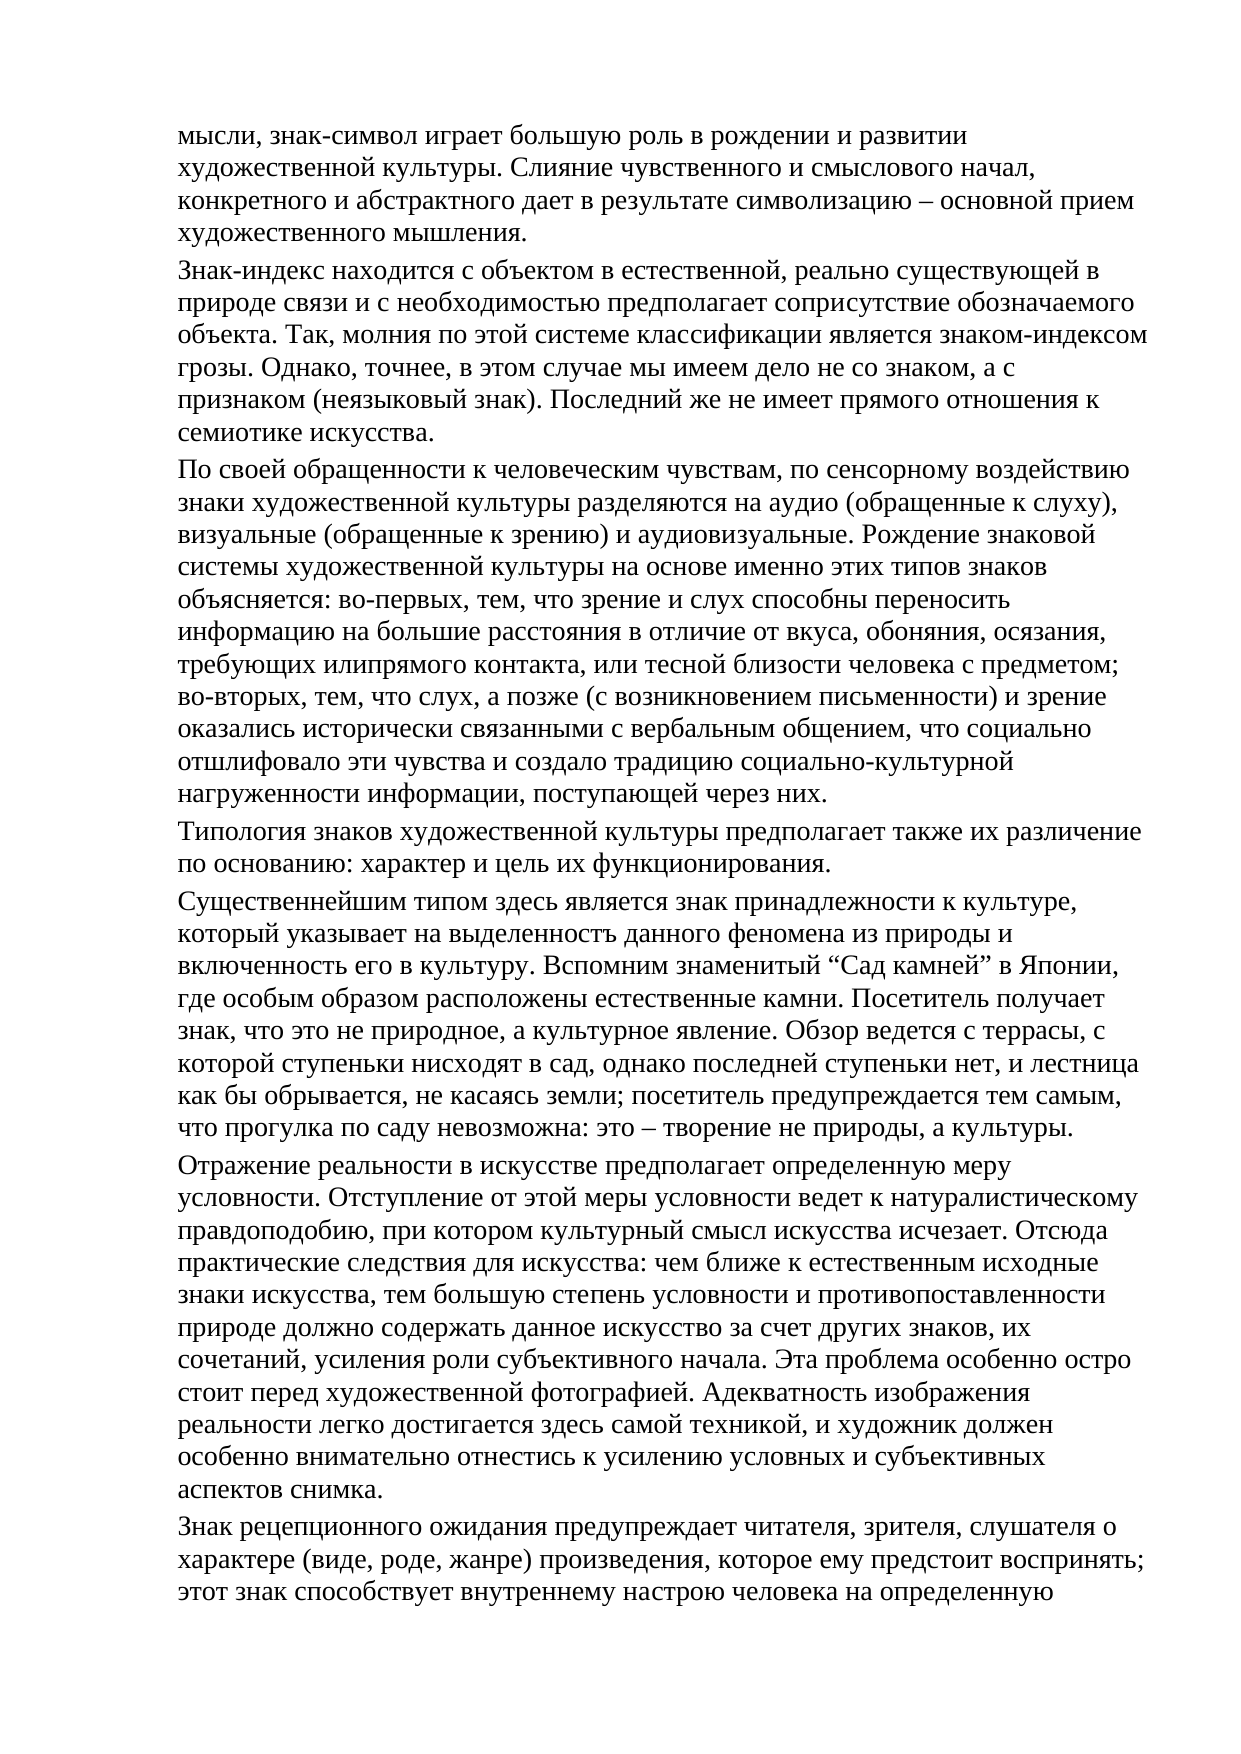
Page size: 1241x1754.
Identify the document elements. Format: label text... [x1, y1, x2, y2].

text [177, 118, 1152, 248]
text По своей обращенности к человеческим чувствам, по сенсорному воздействию знаки художественной культуры разделяются на аудио (обращенные к слуху), визуальные (обращенные к зрению) и аудиовизуальные. Рождение знаковой системы художественной культуры на основе именно этих типов знаков объясняется: во-первых, тем, что зрение и слух способны переносить информацию на большие расстояния в отличие от вкуса, обоняния, осязания, требующих илипрямого контакта, или тесной близости человека с предметом; во-вторых, тем, что слух, а позже (с возникновением письменности) и зрение оказались исторически связанными с вербальным общением, что социально отшлифовало эти чувства и создало традицию социально-культурной нагруженности информации, поступающей через них. [177, 452, 1152, 809]
text Знак-индекс находится с объектом в естественной, реально существующей в природе связи и с необходимостью предполагает соприсутствие обозначаемого объекта. Так, молния по этой системе классификации является знаком-индексом грозы. Однако, точнее, в этом случае мы имеем дело не со знаком, а с признаком (неязыковый знак). Последний же не имеет прямого отношения к семиотике искусства. [177, 253, 1152, 447]
text Типология знаков художественной культуры предполагает также их различение по основанию: характер и цель их функционирования. [177, 814, 1152, 878]
text Существеннейшим типом здесь является знак принадлежности к культуре, который указывает на выделенностъ данного феномена из природы и включенность его в культуру. Вспомним знаменитый “Сад камней” в Японии, где особым образом расположены естественные камни. Посетитель получает знак, что это не природное, а культурное явление. Обзор ведется с террасы, с которой ступеньки нисходят в сад, однако последней ступеньки нет, и лестница как бы обрывается, не касаясь земли; посетитель предупреждается тем самым, что прогулка по саду невозможна: это – творение не природы, а культуры. [177, 884, 1152, 1143]
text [177, 1509, 1152, 1607]
text Отражение реальности в искусстве предполагает определенную меру условности. Отступление от этой меры условности ведет к натуралистическому правдоподобию, при котором культурный смысл искусства исчезает. Отсюда практические следствия для искусства: чем ближе к естественным исходные знаки искусства, тем большую степень условности и противопоставленности природе должно содержать данное искусство за счет других знаков, их сочетаний, усиления роли субъективного начала. Эта проблема особенно остро стоит перед художественной фотографией. Адекватность изображения реальности легко достигается здесь самой техникой, и художник должен особенно внимательно отнестись к усилению условных и субъективных аспектов снимка. [177, 1148, 1152, 1504]
